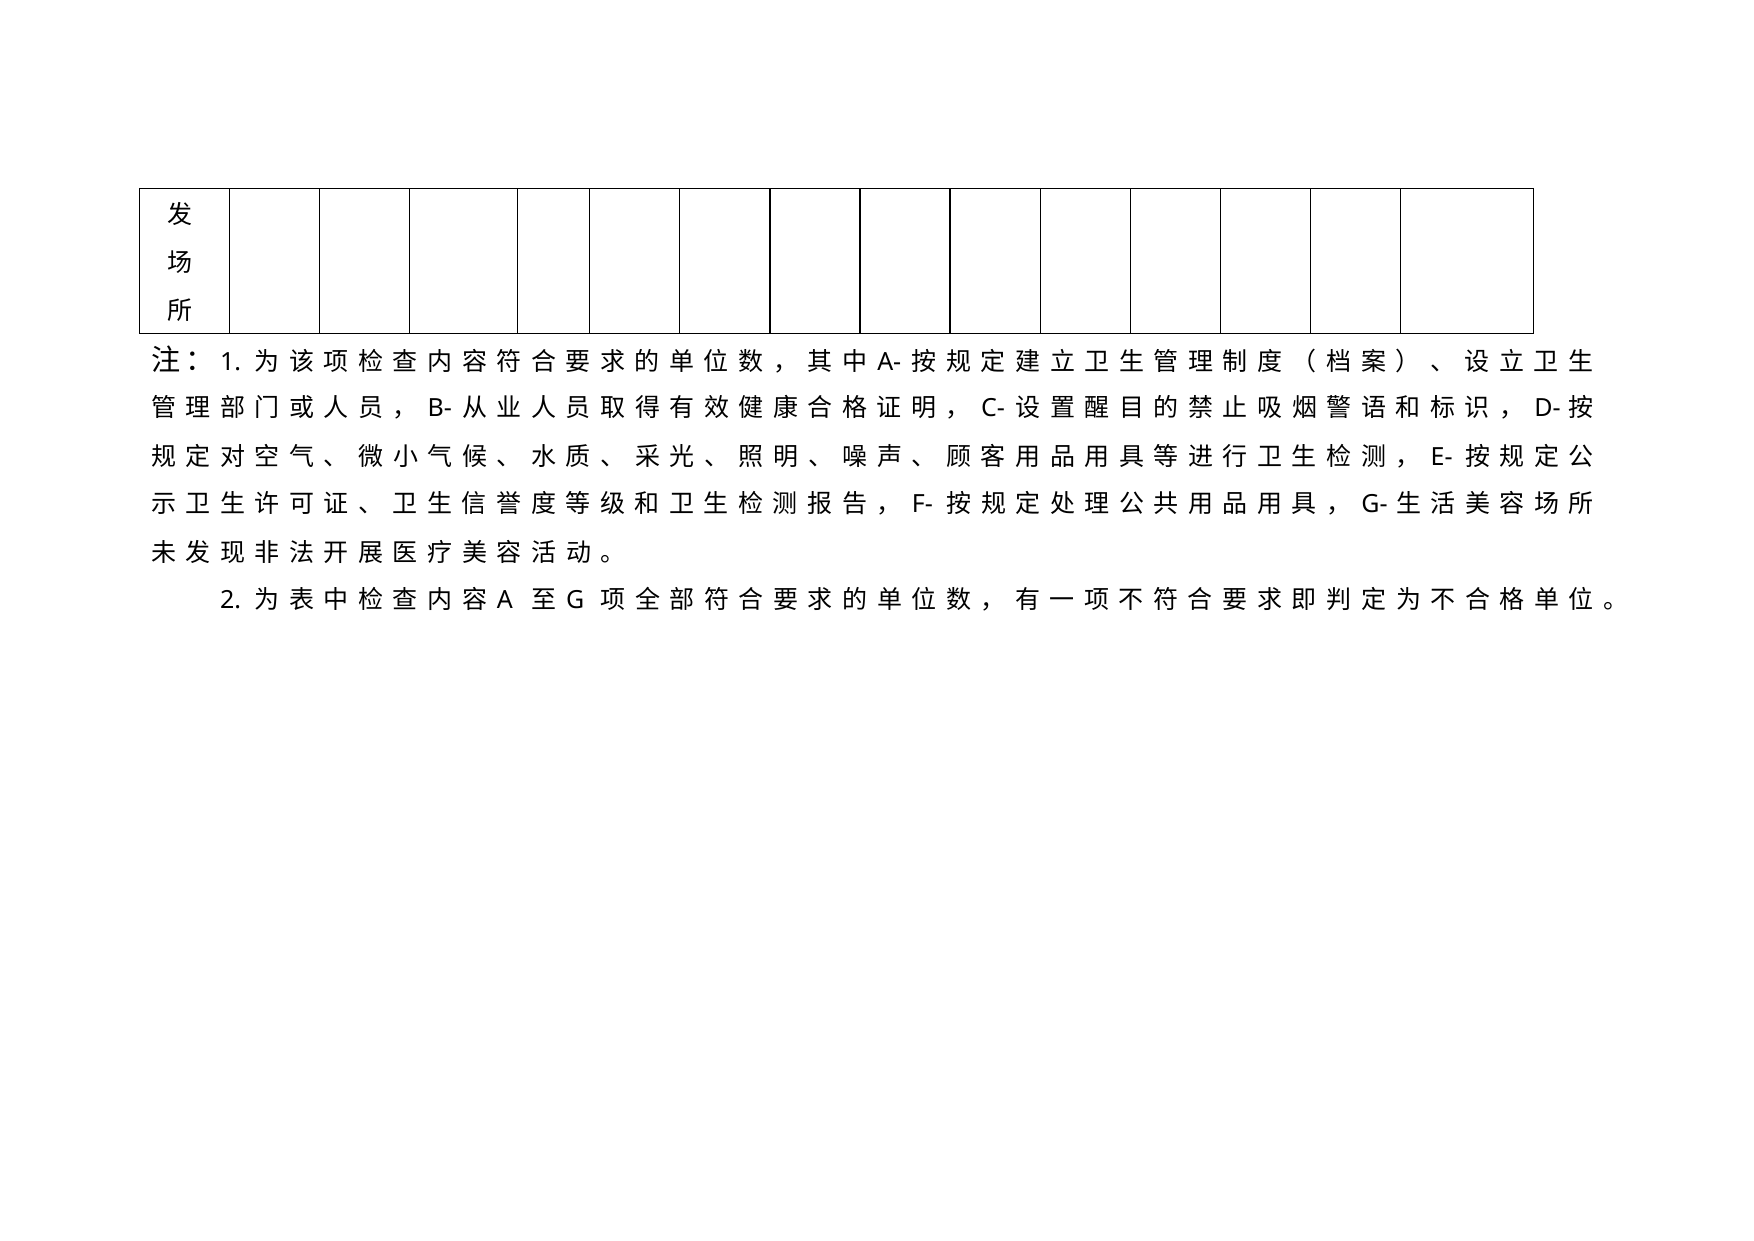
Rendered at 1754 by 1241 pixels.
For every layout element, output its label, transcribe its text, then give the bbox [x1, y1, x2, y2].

table_cell 美容美发场所 [140, 189, 229, 333]
table_cell [1401, 189, 1533, 333]
table_cell [320, 189, 409, 333]
text 2.为表中检查内容A至G项全部符合要求的单位数，有一项不符合要求即判定为不合格单位。 [151, 574, 1603, 622]
table_cell [410, 189, 517, 333]
table_cell [861, 189, 949, 333]
table_cell [951, 189, 1040, 333]
table_cell [590, 189, 679, 333]
table_cell [1311, 189, 1400, 333]
table_cell [230, 189, 319, 333]
text 注：1.为该项检查内容符合要求的单位数，其中A-按规定建立卫生管理制度（档案）、设立卫生管理部门或人员，B-从业人员取得有效健康合格证明，C-设置醒目的禁止吸烟警语和标识，D-按规定对空气、微小气候、水质、采光、照明、噪声、顾客用品用具等进行卫生检测，E-按规定公示卫生许可证、卫生信誉度等级和卫生检测报告，F-按规定处理公共用品用具，G-生活美容场所未发现非法开展医疗美容活动。 [151, 334, 1603, 574]
table_cell [771, 189, 859, 333]
table_cell [1041, 189, 1130, 333]
table_cell [1131, 189, 1220, 333]
table_cell [680, 189, 769, 333]
table_cell [518, 189, 589, 333]
table_cell [1221, 189, 1310, 333]
